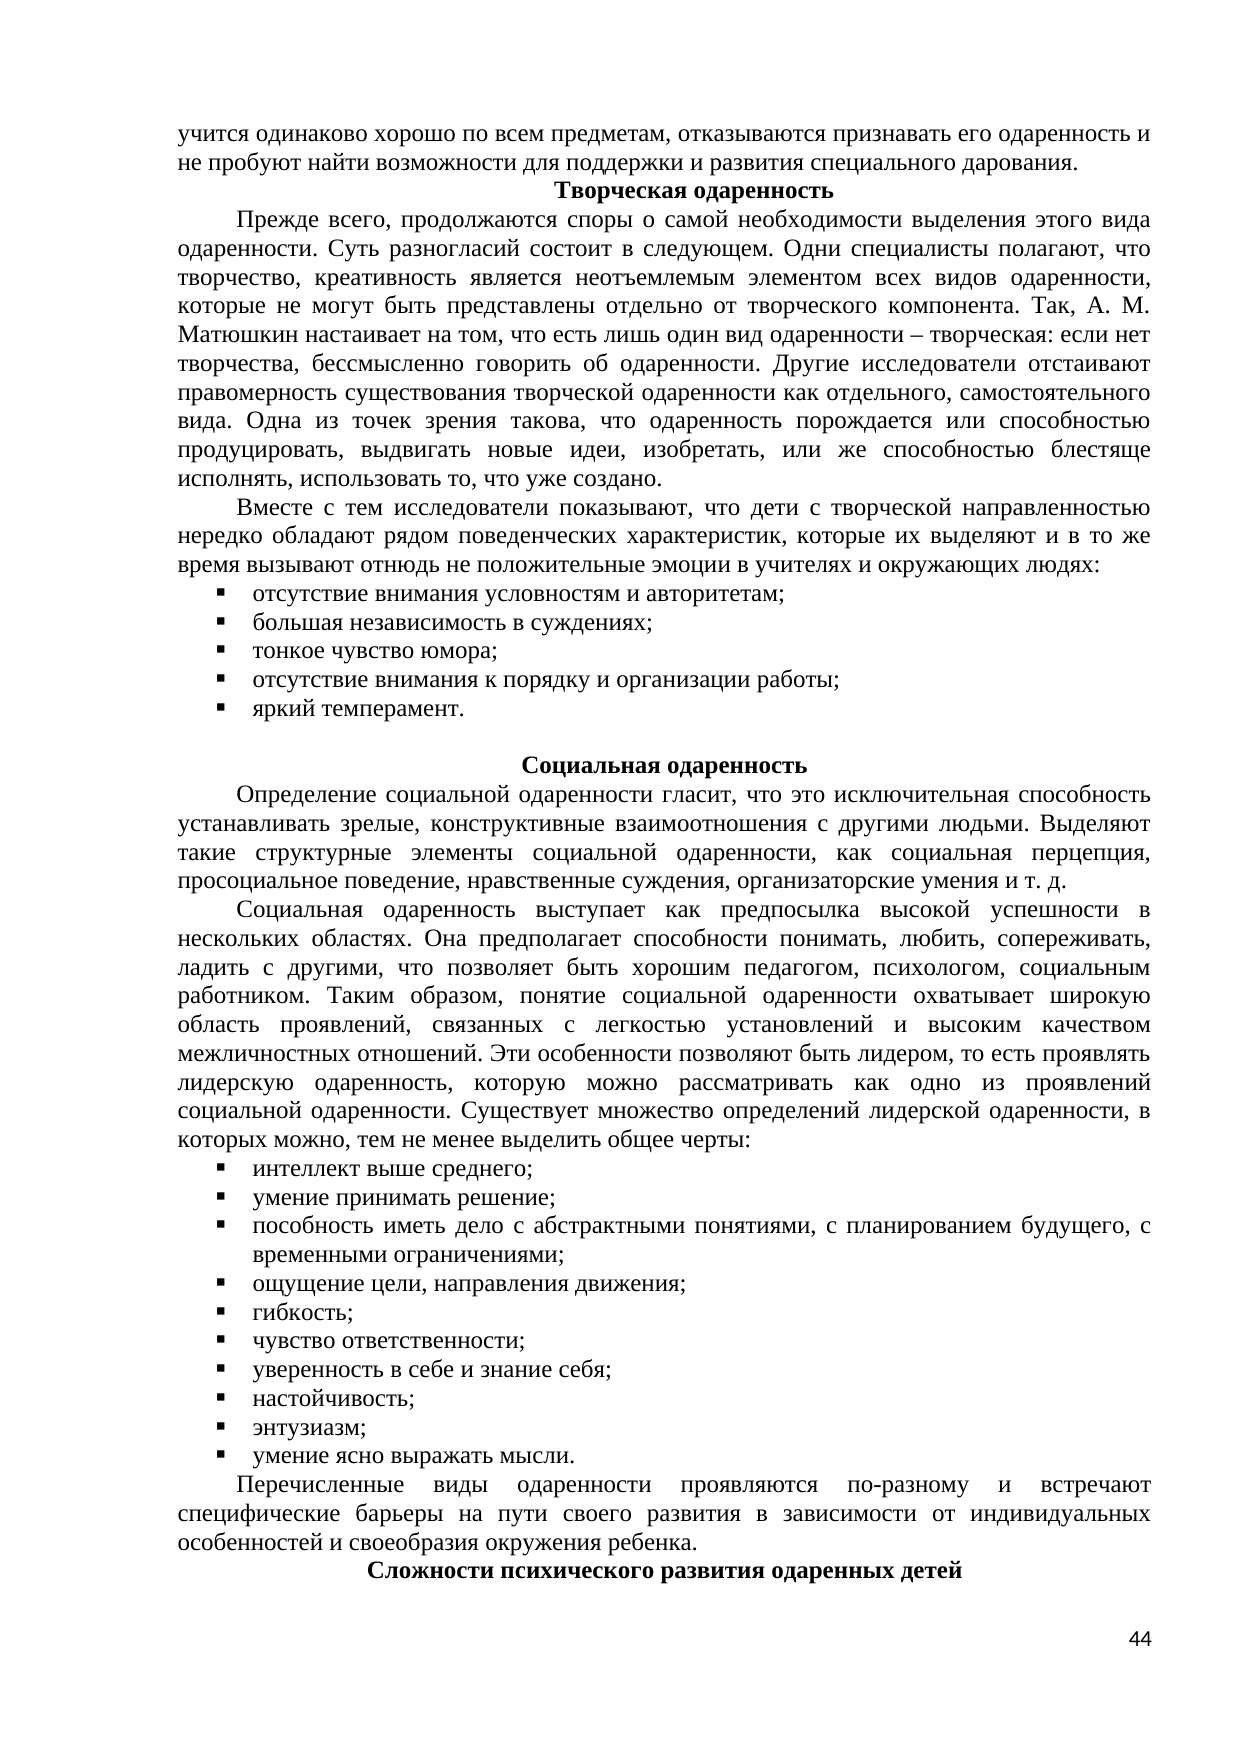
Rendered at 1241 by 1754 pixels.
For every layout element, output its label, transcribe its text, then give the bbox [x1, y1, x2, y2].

list ощущение цели, направления движения; [215, 1268, 1152, 1297]
list умение принимать решение; [215, 1182, 1152, 1211]
list тонкое чувство юмора; [215, 636, 1152, 664]
list гибкость; [215, 1297, 1152, 1326]
list уверенность в себе и знание себя; [215, 1354, 1152, 1383]
list интеллект выше среднего; [215, 1153, 1152, 1182]
text Социальная одаренность выступает как предпосылка высокой успешности в нескольких областях. Она предполагает способности понимать, любить, сопереживать, ладить с другими, что позволяет быть хорошим педагогом, психологом, социальным работником. Таким образом, понятие социальной одаренности охватывает широкую область проявлений, связанных с легкостью установлений и высоким качеством межличностных отношений. Эти особенности позволяют быть лидером, то есть проявлять лидерскую одаренность, которую можно рассматривать как одно из проявлений социальной одаренности. Существует множество определений лидерской одаренности, в которых можно, тем не менее выделить общее черты: [177, 894, 1152, 1153]
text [177, 118, 1152, 176]
text Творческая одаренность [177, 176, 1152, 204]
list чувство ответственности; [215, 1326, 1152, 1354]
list отсутствие внимания к порядку и организации работы; [215, 664, 1152, 693]
list умение ясно выражать мысли. [215, 1441, 1152, 1469]
list пособность иметь дело с абстрактными понятиями, с планированием будущего, с временными ограничениями; [215, 1211, 1152, 1268]
text Социальная одаренность [177, 751, 1152, 779]
list настойчивость; [215, 1383, 1152, 1412]
text Определение социальной одаренности гласит, что это исключительная способность устанавливать зрелые, конструктивные взаимоотношения с другими людьми. Выделяют такие структурные элементы социальной одаренности, как социальная перцепция, просоциальное поведение, нравственные суждения, организаторские умения и т. д. [177, 779, 1152, 894]
text Вместе с тем исследователи показывают, что дети с творческой направленностью нередко обладают рядом поведенческих характеристик, которые их выделяют и в то же время вызывают отнюдь не положительные эмоции в учителях и окружающих людях: [177, 492, 1152, 578]
list большая независимость в суждениях; [215, 607, 1152, 636]
list яркий темперамент. [215, 693, 1152, 722]
text Прежде всего, продолжаются споры о самой необходимости выделения этого вида одаренности. Суть разногласий состоит в следующем. Одни специалисты полагают, что творчество, креативность является неотъемлемым элементом всех видов одаренности, которые не могут быть представлены отдельно от творческого компонента. Так, A. M. Матюшкин настаивает на том, что есть лишь один вид одаренности – творческая: если нет творчества, бессмысленно говорить об одаренности. Другие исследователи отстаивают правомерность существования творческой одаренности как отдельного, самостоятельного вида. Одна из точек зрения такова, что одаренность порождается или способностью продуцировать, выдвигать новые идеи, изобретать, или же способностью блестяще исполнять, использовать то, что уже создано. [177, 204, 1152, 492]
text Перечисленные виды одаренности проявляются по-разному и встречают специфические барьеры на пути своего развития в зависимости от индивидуальных особенностей и своеобразия окружения ребенка. [177, 1469, 1152, 1556]
text Сложности психического развития одаренных детей [177, 1556, 1152, 1584]
list энтузиазм; [215, 1412, 1152, 1441]
list отсутствие внимания условностям и авторитетам; [215, 578, 1152, 607]
